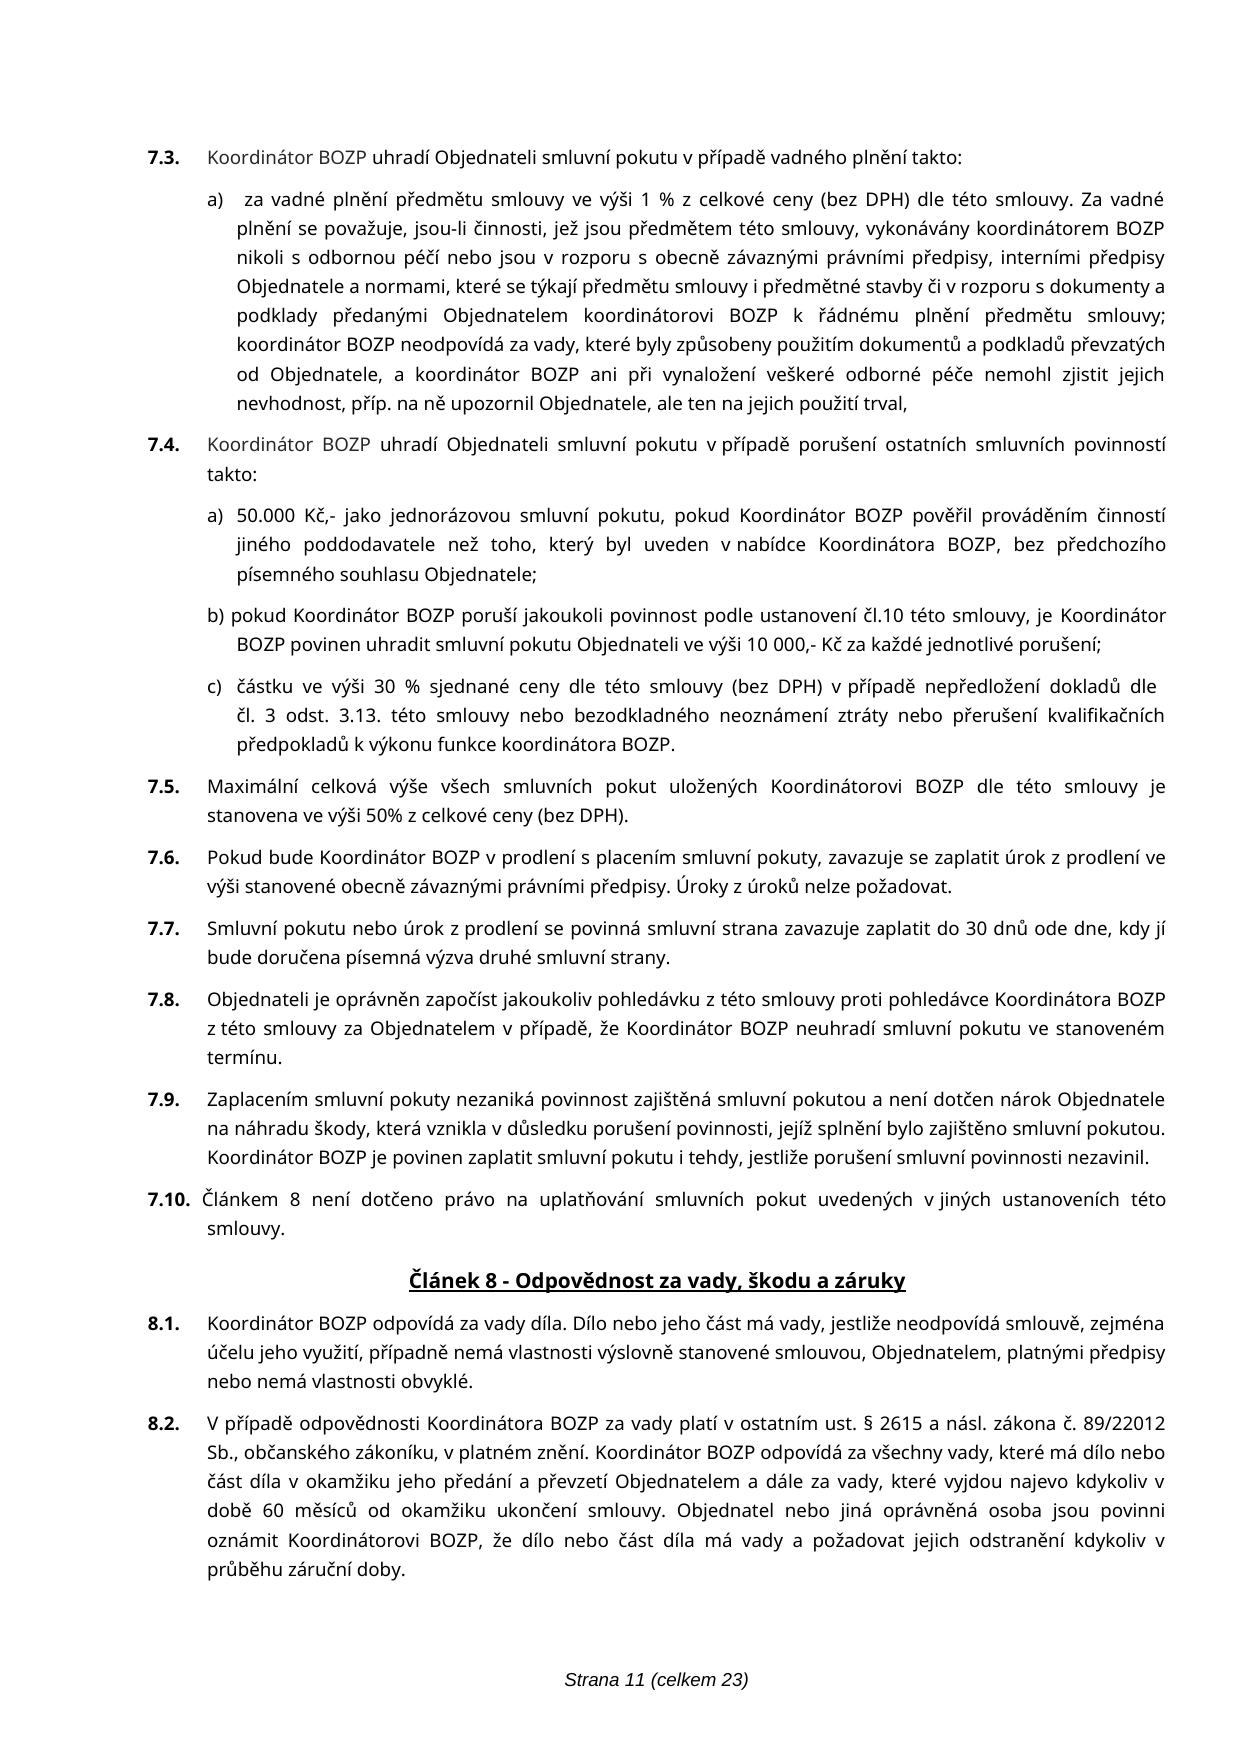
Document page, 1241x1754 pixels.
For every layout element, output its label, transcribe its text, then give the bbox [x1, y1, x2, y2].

text a) 50.000 Kč,- jako jednorázovou smluvní pokutu, pokud Koordinátor BOZP pověřil prováděním činností jiného poddodavatele než toho, který byl uveden v nabídce Koordinátora BOZP, bez předchozího písemného souhlasu Objednatele; [207, 499, 1167, 587]
text 7.10. Článkem 8 není dotčeno právo na uplatňování smluvních pokut uvedených v jiných ustanoveních této smlouvy. [148, 1183, 1167, 1241]
text 7.5. Maximální celková výše všech smluvních pokut uložených Koordinátorovi BOZP dle této smlouvy je stanovena ve výši 50% z celkové ceny (bez DPH). [148, 770, 1167, 828]
subtitle 8.2. V případě odpovědnosti Koordinátora BOZP za vady platí v ostatním ust. § 2615 a násl. zákona č. 89/22012 Sb., občanského zákoníku, v platném znění. Koordinátor BOZP odpovídá za všechny vady, které má dílo nebo část díla v okamžiku jeho předání a převzetí Objednatelem a dále za vady, které vyjdou najevo kdykoliv v době 60 měsíců od okamžiku ukončení smlouvy. Objednatel nebo jiná oprávněná osoba jsou povinni oznámit Koordinátorovi BOZP, že dílo nebo část díla má vady a požadovat jejich odstranění kdykoliv v průběhu záruční doby. [148, 1407, 1167, 1582]
text 7.8. Objednateli je oprávněn započíst jakoukoliv pohledávku z této smlouvy proti pohledávce Koordinátora BOZP z této smlouvy za Objednatelem v případě, že Koordinátor BOZP neuhradí smluvní pokutu ve stanoveném termínu. [148, 983, 1167, 1070]
text 7.6. Pokud bude Koordinátor BOZP v prodlení s placením smluvní pokuty, zavazuje se zaplatit úrok z prodlení ve výši stanovené obecně závaznými právními předpisy. Úroky z úroků nelze požadovat. [148, 841, 1167, 899]
subtitle 8.1. Koordinátor BOZP odpovídá za vady díla. Dílo nebo jeho část má vady, jestliže neodpovídá smlouvě, zejména účelu jeho využití, případně nemá vlastnosti výslovně stanovené smlouvou, Objednatelem, platnými předpisy nebo nemá vlastnosti obvyklé. [148, 1307, 1167, 1394]
text b) pokud Koordinátor BOZP poruší jakoukoli povinnost podle ustanovení čl.10 této smlouvy, je Koordinátor BOZP povinen uhradit smluvní pokutu Objednateli ve výši 10 000,- Kč za každé jednotlivé porušení; [207, 599, 1167, 658]
subtitle 7.3. Koordinátor BOZP uhradí Objednateli smluvní pokutu v případě vadného plnění takto: [148, 145, 1167, 170]
text c) částku ve výši 30 % sjednané ceny dle této smlouvy (bez DPH) v případě nepředložení dokladů dle čl. 3 odst. 3.13. této smlouvy nebo bezodkladného neoznámení ztráty nebo přerušení kvalifikačních předpokladů k výkonu funkce koordinátora BOZP. [207, 670, 1167, 758]
text Článek 8 - Odpovědnost za vady, škodu a záruky [148, 1266, 1167, 1294]
text 7.7. Smluvní pokutu nebo úrok z prodlení se povinná smluvní strana zavazuje zaplatit do 30 dnů ode dne, kdy jí bude doručena písemná výzva druhé smluvní strany. [148, 912, 1167, 970]
subtitle 7.4. Koordinátor BOZP uhradí Objednateli smluvní pokutu v případě porušení ostatních smluvních povinností takto: [148, 428, 1167, 487]
text a) za vadné plnění předmětu smlouvy ve výši 1 % z celkové ceny (bez DPH) dle této smlouvy. Za vadné plnění se považuje, jsou-li činnosti, jež jsou předmětem této smlouvy, vykonávány koordinátorem BOZP nikoli s odbornou péčí nebo jsou v rozporu s obecně závaznými právními předpisy, interními předpisy Objednatele a normami, které se týkají předmětu smlouvy i předmětné stavby či v rozporu s dokumenty a podklady předanými Objednatelem koordinátorovi BOZP k řádnému plnění předmětu smlouvy; koordinátor BOZP neodpovídá za vady, které byly způsobeny použitím dokumentů a podkladů převzatých od Objednatele, a koordinátor BOZP ani při vynaložení veškeré odborné péče nemohl zjistit jejich nevhodnost, příp. na ně upozornil Objednatele, ale ten na jejich použití trval, [207, 183, 1167, 416]
text 7.9. Zaplacením smluvní pokuty nezaniká povinnost zajištěná smluvní pokutou a není dotčen nárok Objednatele na náhradu škody, která vznikla v důsledku porušení povinnosti, jejíž splnění bylo zajištěno smluvní pokutou. Koordinátor BOZP je povinen zaplatit smluvní pokutu i tehdy, jestliže porušení smluvní povinnosti nezavinil. [148, 1083, 1167, 1170]
